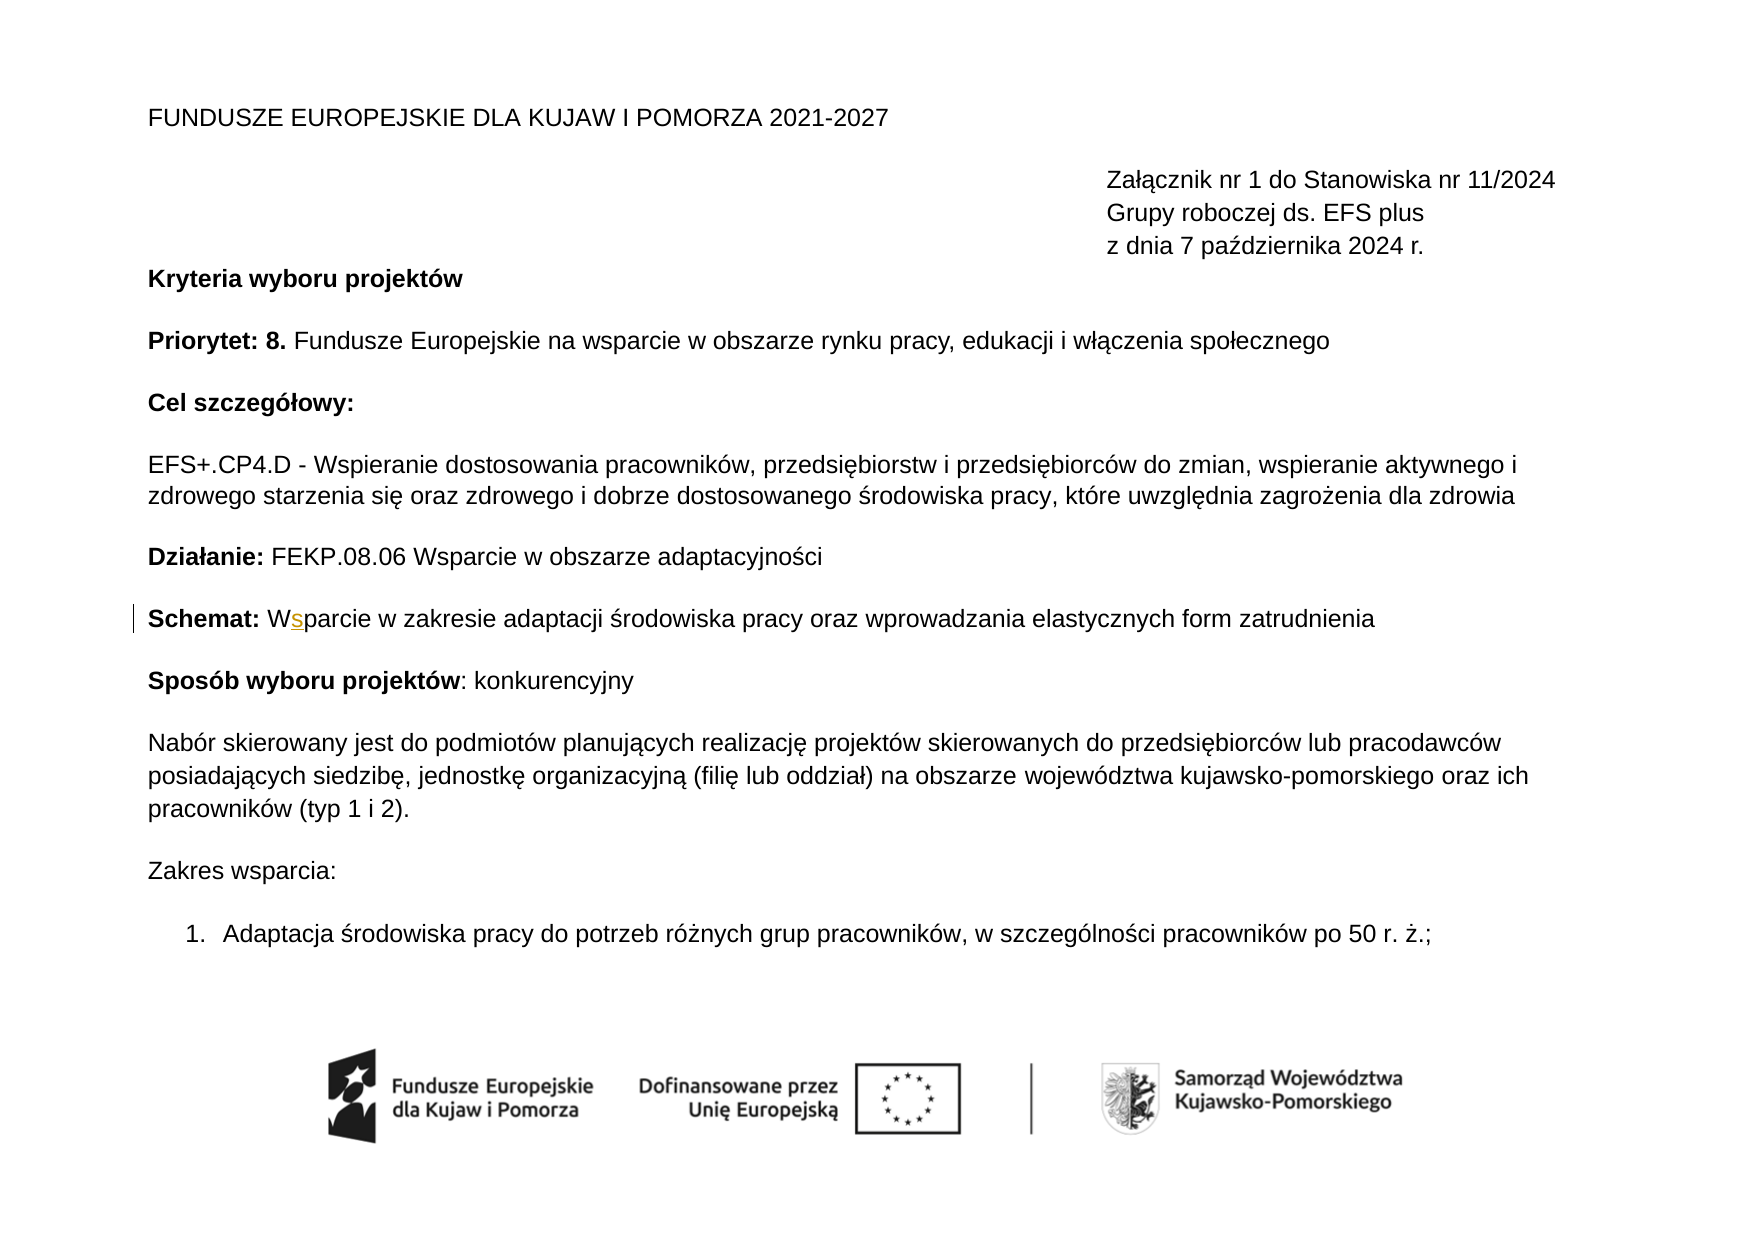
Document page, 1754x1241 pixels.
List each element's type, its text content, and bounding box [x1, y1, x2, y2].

text Sposób wyboru projektów: konkurencyjny [148, 666, 1606, 695]
title Kryteria wyboru projektów [148, 264, 1606, 292]
text Nabór skierowany jest do podmiotów planujących realizację projektów skierowanych do przedsiębiorców lub pracodawców posiadających siedzibę, jednostkę organizacyjną (filię lub oddział) na obszarze województwa kujawsko-pomorskiego oraz ich pracowników (typ 1 i 2). [148, 728, 1606, 823]
text Schemat: Wparcie w zakresie adaptacji środowiska pracy oraz wprowadzania elastycznych form zatrudnienia [148, 604, 1606, 632]
text EFS+.CP4.D - Wspieranie dostosowania pracowników, przedsiębiorstw i przedsiębiorców do zmian, wspieranie aktywnego i zdrowego starzenia się oraz zdrowego i dobrze dostosowanego środowiska pracy, które uwzględnia zagrożenia dla zdrowia [148, 450, 1606, 510]
picture [306, 1025, 1448, 1167]
list Adaptacja środowiska pracy do potrzeb różnych grup pracowników, w szczególności pracowników po 50 r. ż.; [185, 918, 1606, 947]
text Zakres wsparcia: [148, 856, 1606, 885]
text Działanie: FEKP.08.06 Wsparcie w obszarze adaptacyjności [148, 542, 1606, 570]
text Cel szczegółowy: [148, 388, 1606, 417]
title Priorytet: 8. Fundusze Europejskie na wsparcie w obszarze rynku pracy, edukacji i włączenia społecznego [148, 326, 1606, 355]
